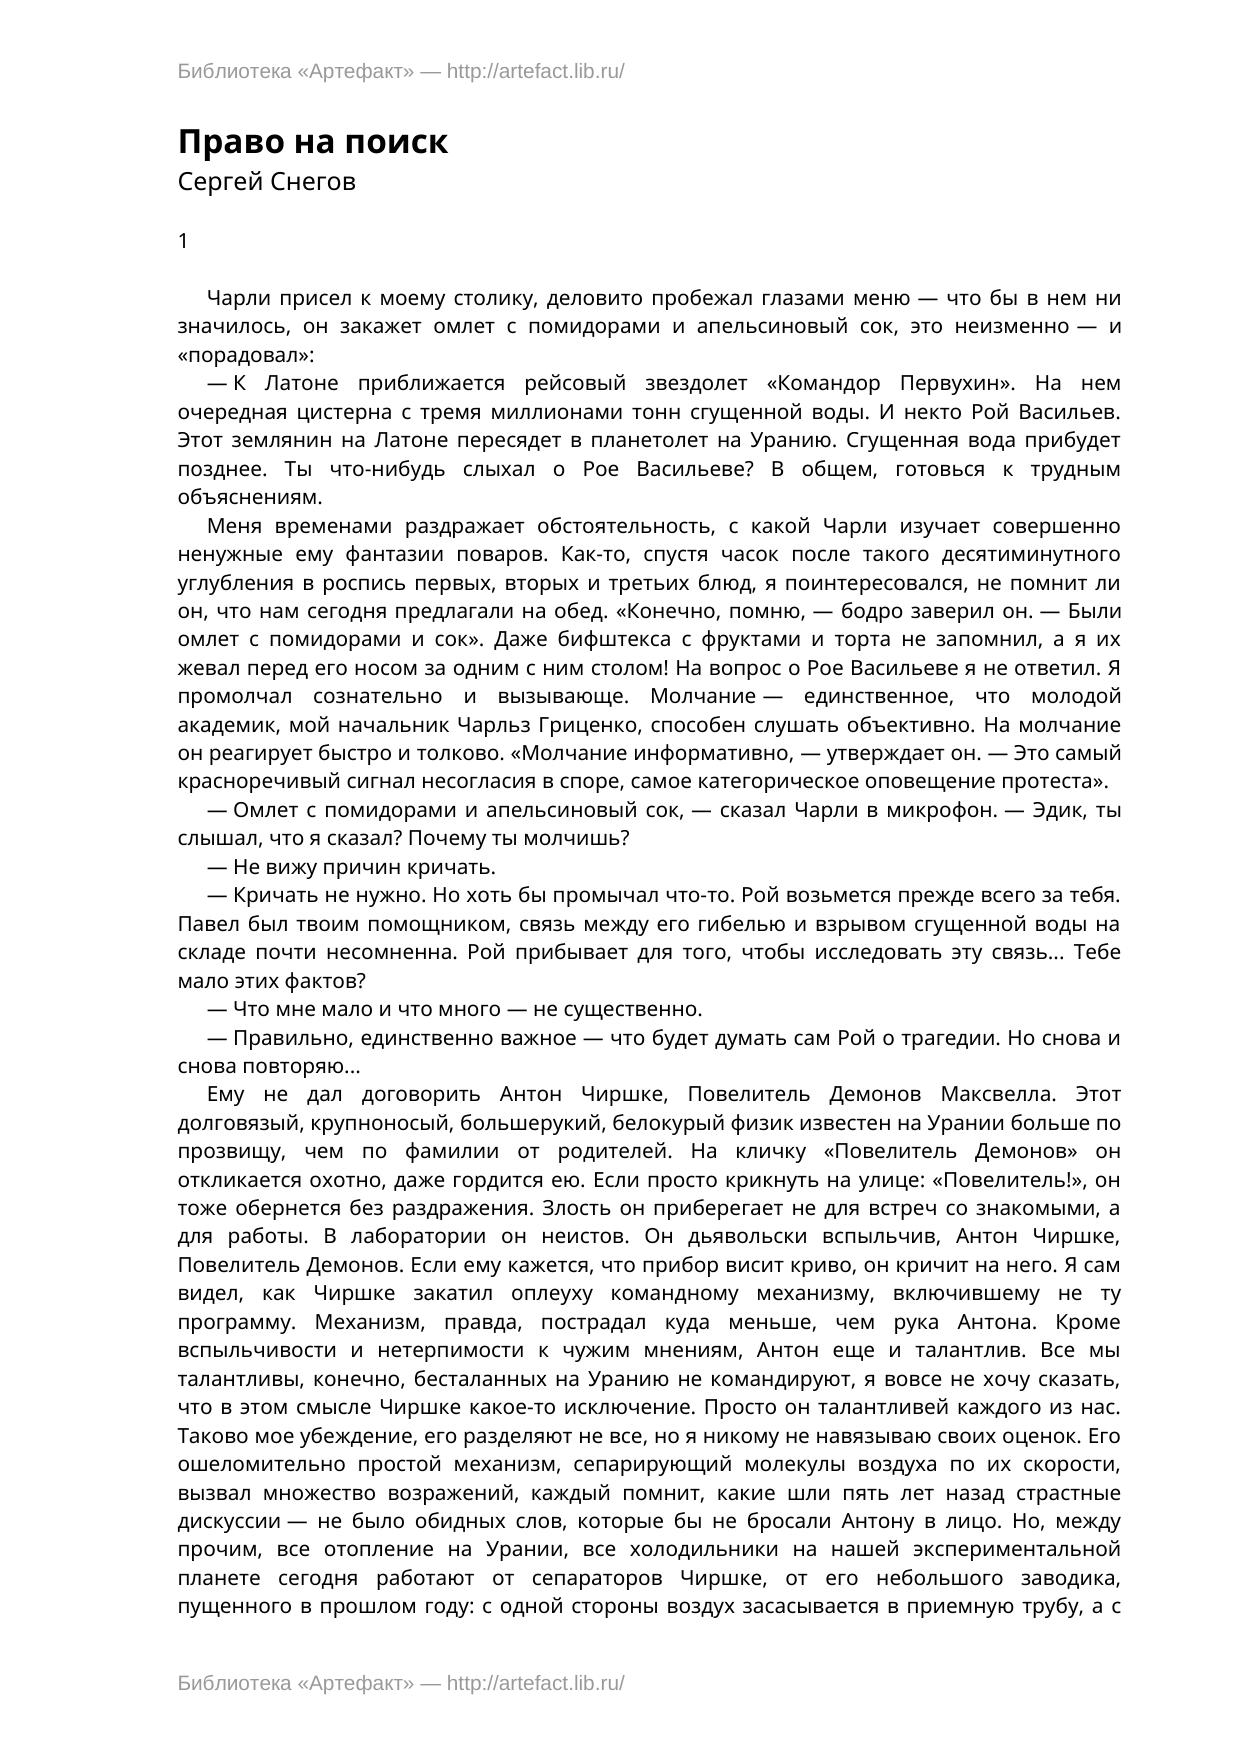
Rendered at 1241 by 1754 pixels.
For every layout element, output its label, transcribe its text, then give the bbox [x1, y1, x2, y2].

text Чарли присел к моему столику, деловито пробежал глазами меню — что бы в нем ни значилось, он закажет омлет с помидорами и апельсиновый сок, это неизменно — и «порадовал»: [177, 283, 1122, 368]
text 1 [177, 198, 1122, 283]
subtitle Сергей Снегов [177, 163, 1122, 198]
text — Что мне мало и что много — не существенно. [177, 994, 1122, 1023]
subtitle Право на поиск [177, 118, 1122, 163]
text Меня временами раздражает обстоятельность, с какой Чарли изучает совершенно ненужные ему фантазии поваров. Как-то, спустя часок после такого десятиминутного углубления в роспись первых, вторых и третьих блюд, я поинтересовался, не помнит ли он, что нам сегодня предлагали на обед. «Конечно, помню, — бодро заверил он. — Были омлет с помидорами и сок». Даже бифштекса с фруктами и торта не запомнил, а я их жевал перед его носом за одним с ним столом! На вопрос о Рое Васильеве я не ответил. Я промолчал сознательно и вызывающе. Молчание — единственное, что молодой академик, мой начальник Чарльз Гриценко, способен слушать объективно. На молчание он реагирует быстро и толково. «Молчание информативно, — утверждает он. — Это самый красноречивый сигнал несогласия в споре, самое категорическое оповещение протеста». [177, 511, 1122, 795]
text — Кричать не нужно. Но хоть бы промычал что-то. Рой возьмется прежде всего за тебя. Павел был твоим помощником, связь между его гибелью и взрывом сгущенной воды на складе почти несомненна. Рой прибывает для того, чтобы исследовать эту связь... Тебе мало этих фактов? [177, 880, 1122, 994]
text — Правильно, единственно важное — что будет думать сам Рой о трагедии. Но снова и снова повторяю... [177, 1023, 1122, 1079]
text — Не вижу причин кричать. [177, 852, 1122, 880]
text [177, 1079, 1122, 1620]
text — К Латоне приближается рейсовый звездолет «Командор Первухин». На нем очередная цистерна с тремя миллионами тонн сгущенной воды. И некто Рой Васильев. Этот землянин на Латоне пересядет в планетолет на Уранию. Сгущенная вода прибудет позднее. Ты что-нибудь слыхал о Рое Васильеве? В общем, готовься к трудным объяснениям. [177, 368, 1122, 511]
text — Омлет с помидорами и апельсиновый сок, — сказал Чарли в микрофон. — Эдик, ты слышал, что я сказал? Почему ты молчишь? [177, 795, 1122, 852]
